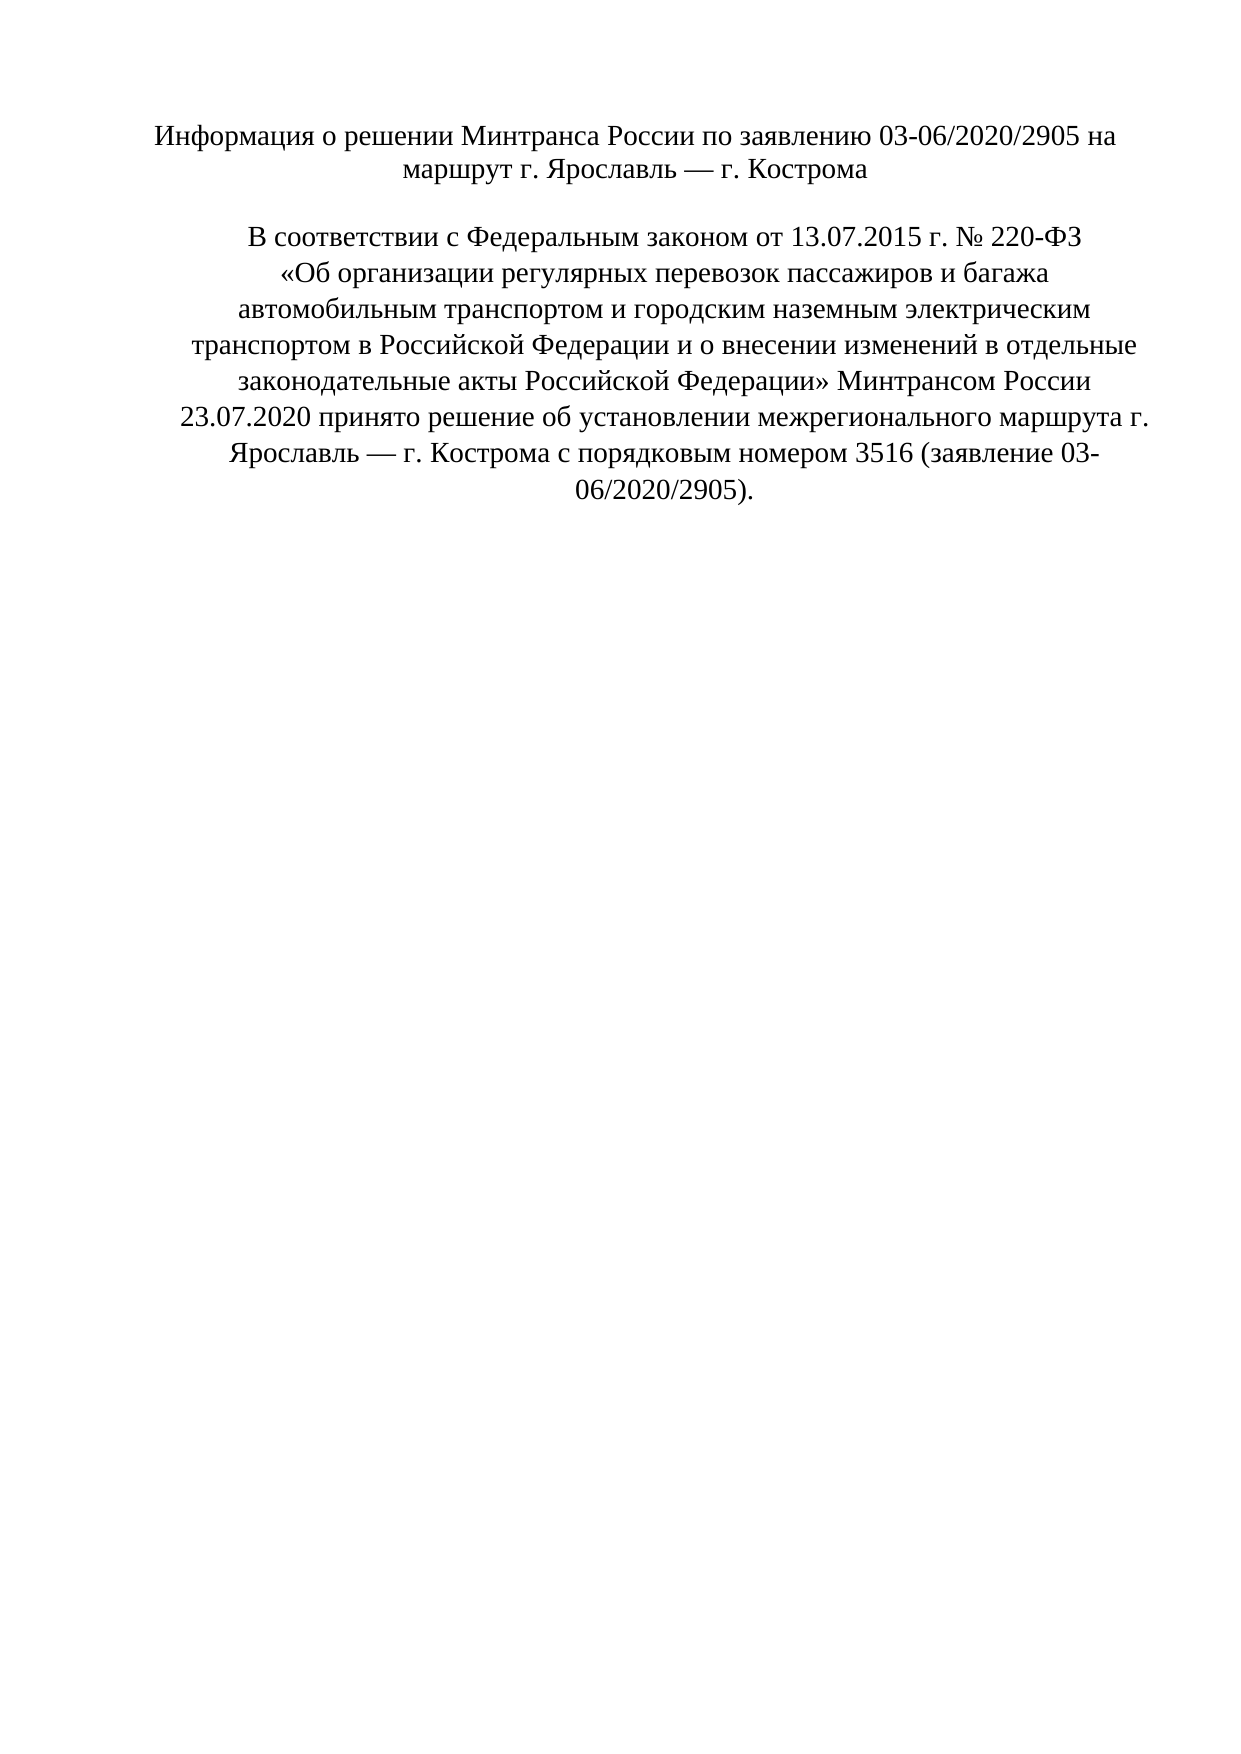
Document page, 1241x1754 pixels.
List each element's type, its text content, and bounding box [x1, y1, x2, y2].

text Информация о решении Минтранса России по заявлению 03-06/2020/2905 на маршрут г. Ярославль — г. Кострома [118, 118, 1152, 185]
text В соответствии с Федеральным законом от 13.07.2015 г. № 220-ФЗ «Об организации регулярных перевозок пассажиров и багажа автомобильным транспортом и городским наземным электрическим транспортом в Российской Федерации и о внесении изменений в отдельные законодательные акты Российской Федерации» Минтрансом России 23.07.2020 принято решение об установлении межрегионального маршрута г. Ярославль — г. Кострома с порядковым номером 3516 (заявление 03-06/2020/2905). [177, 219, 1152, 505]
